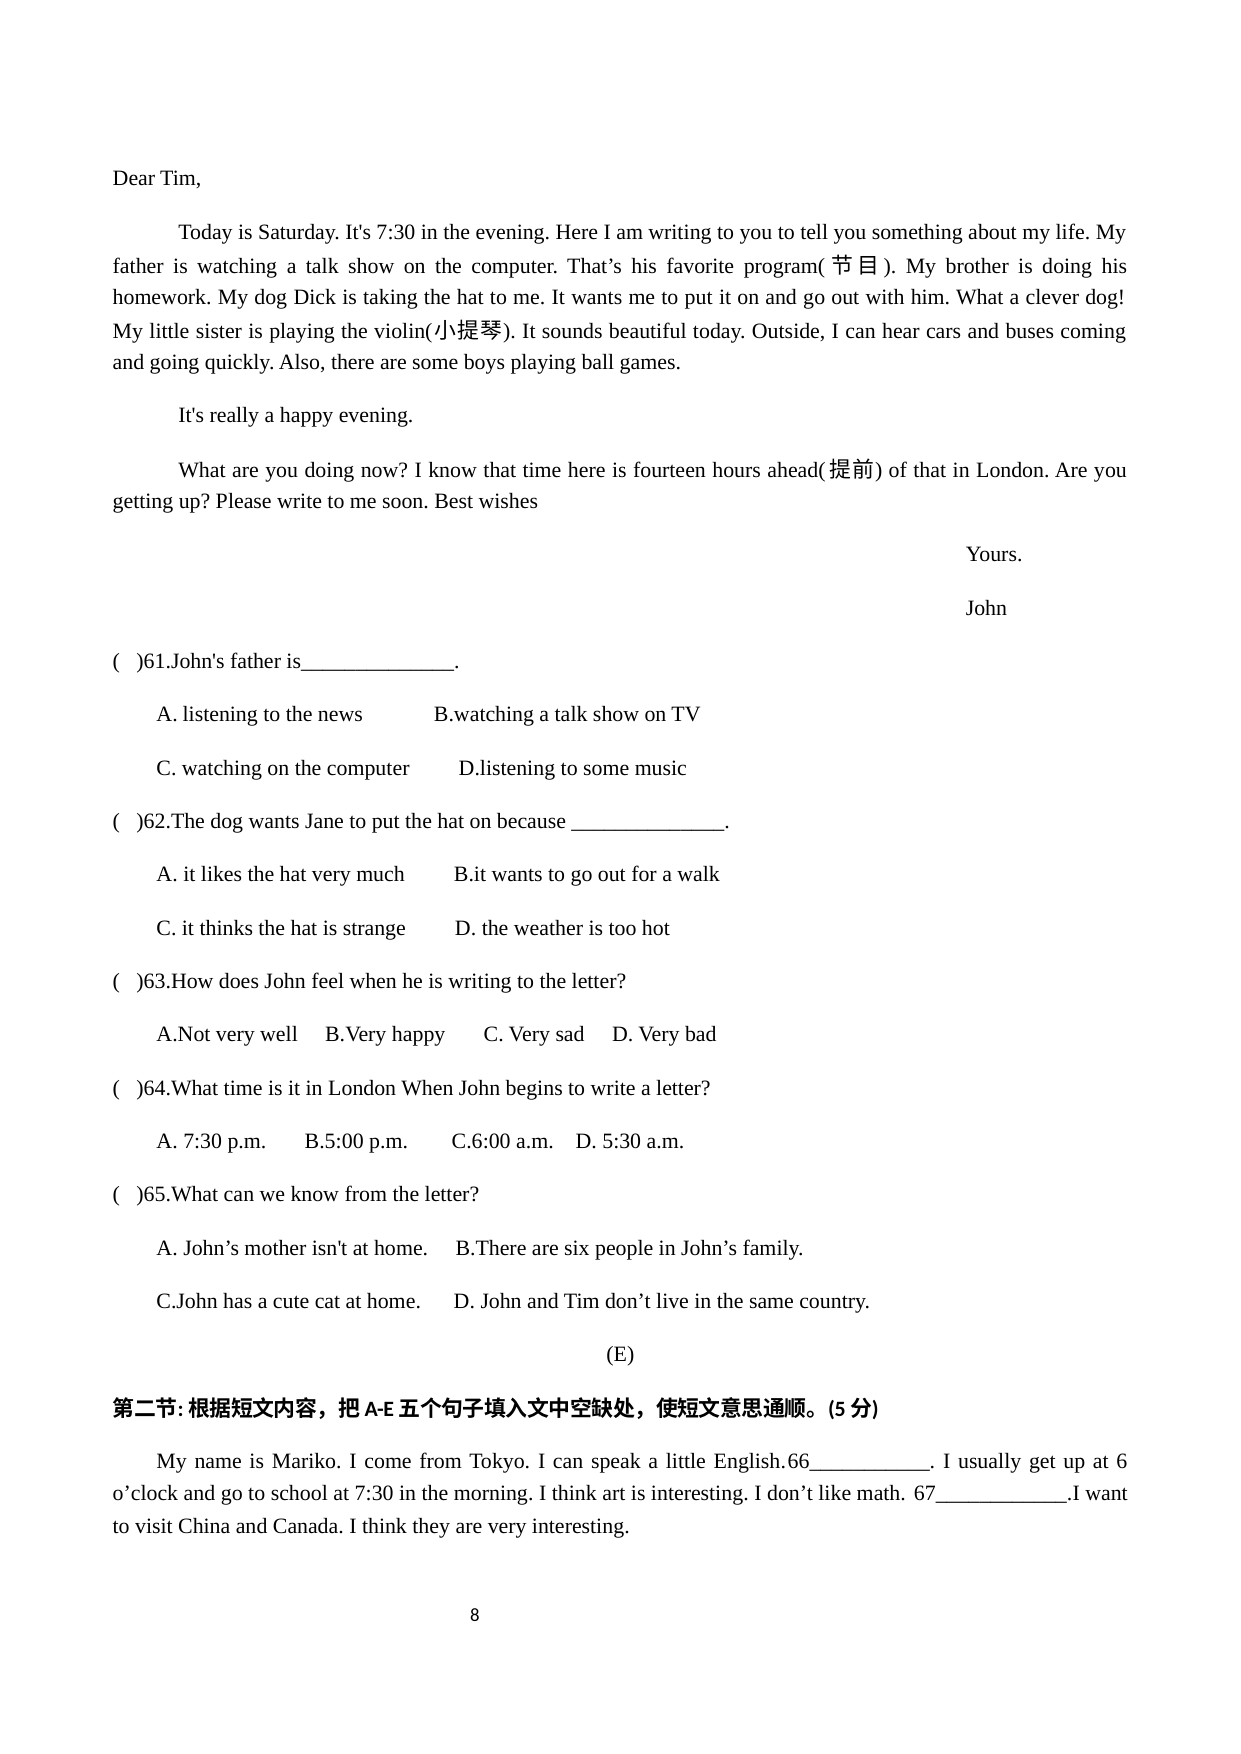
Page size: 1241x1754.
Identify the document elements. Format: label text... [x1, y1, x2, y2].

list What are you doing now? I know that time here is fourteen hours ahead(提前) of that in London. Are you getting up? Please write to me soon. Best wishes [112, 452, 1128, 517]
list John’s mother isn't at home. B.There are six people in John’s family. [112, 1231, 1128, 1263]
text 第二节: 根据短文内容，把A-E五个句子填入文中空缺处，使短文意思通顺。(5分) [112, 1391, 1128, 1423]
list A.Not very well B.Very happy C. Very sad D. Very bad [112, 1018, 1128, 1050]
list Yours. [112, 538, 1128, 570]
list ( )64.What time is it in London When John begins to write a letter? [112, 1071, 1128, 1103]
list Dear Tim, [112, 162, 1128, 194]
list ( )65.What can we know from the letter? [112, 1178, 1128, 1210]
text My name is Mariko. I come from Tokyo. I can speak a little English.66___________. I usually get up at 6 o’clock and go to school at 7:30 in the morning. I think art is interesting. I don’t like math. 67____________.I want to visit China and Canada. I think they are very interesting. [112, 1444, 1128, 1542]
list ( )62.The dog wants Jane to put the hat on because ______________. [112, 804, 1128, 837]
list C. it thinks the hat is strange D. the weather is too hot [112, 911, 1128, 943]
list ( )63.How does John feel when he is writing to the letter? [112, 964, 1128, 997]
list C. watching on the computer D.listening to some music [112, 751, 1128, 783]
list Today is Saturday. It's 7:30 in the evening. Here I am writing to you to tell you something about my life. My father is watching a talk show on the computer. That’s his favorite program(节目). My brother is doing his homework. My dog Dick is taking the hat to me. It wants me to put it on and go out with him. What a clever dog! My little sister is playing the violin(小提琴). It sounds beautiful today. Outside, I can hear cars and buses coming and going quickly. Also, there are some boys playing ball games. [112, 215, 1128, 378]
list listening to the news B.watching a talk show on TV [112, 698, 1128, 730]
list John [112, 591, 1128, 623]
list ( )61.John's father is______________. [112, 644, 1128, 677]
list It's really a happy evening. [112, 398, 1128, 431]
list 7:30 p.m. B.5:00 p.m. C.6:00 a.m. D. 5:30 a.m. [112, 1124, 1128, 1157]
list (E) [112, 1338, 1128, 1370]
list it likes the hat very much B.it wants to go out for a walk [112, 858, 1128, 890]
list C.John has a cute cat at home. D. John and Tim don’t live in the same country. [156, 1284, 1128, 1317]
